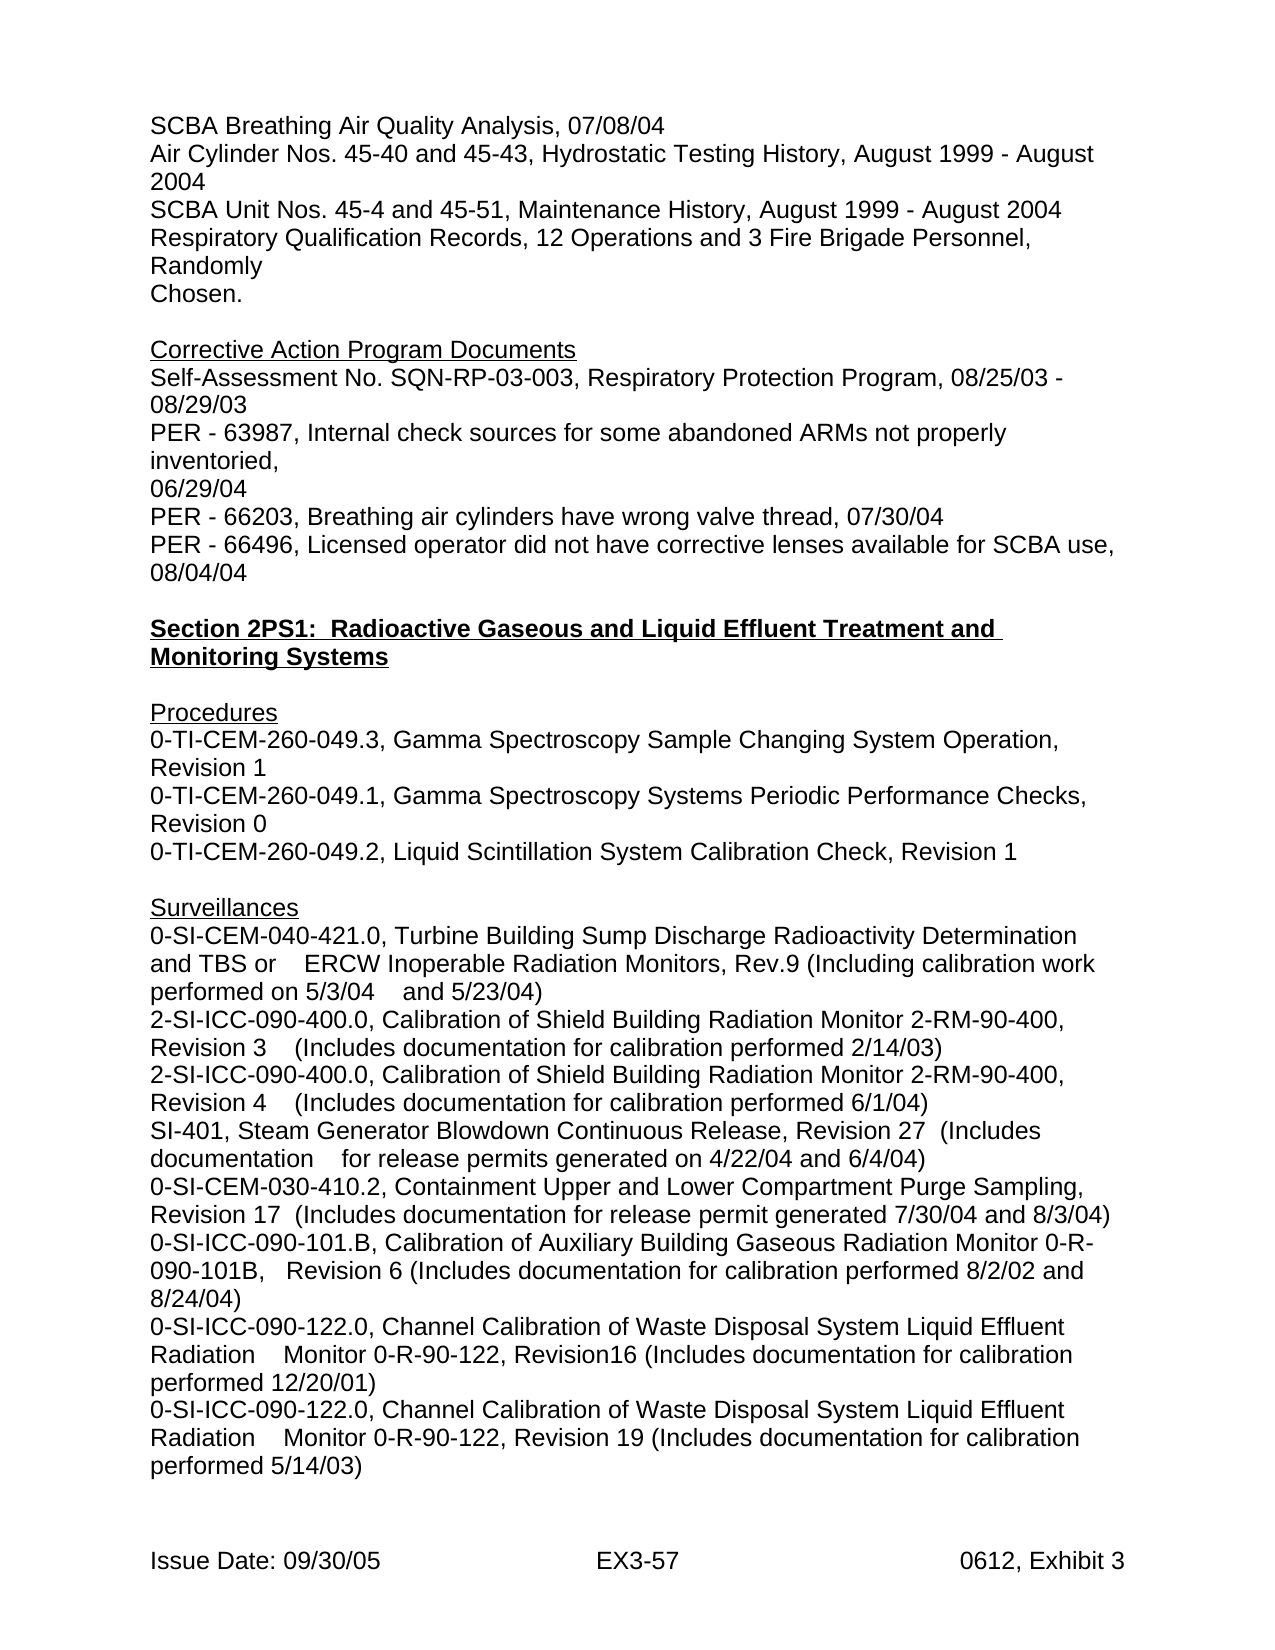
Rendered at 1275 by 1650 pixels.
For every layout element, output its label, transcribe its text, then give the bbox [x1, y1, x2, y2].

text 0-SI-ICC-090-122.0, Channel Calibration of Waste Disposal System Liquid Effluent Radiation Monitor 0-R-90-122, Revision 19 (Includes documentation for calibration performed 5/14/03) [150, 1397, 1125, 1480]
text Corrective Action Program Documents [150, 336, 1125, 364]
text Surveillances [150, 894, 1125, 922]
text 0-SI-ICC-090-122.0, Channel Calibration of Waste Disposal System Liquid Effluent Radiation Monitor 0-R-90-122, Revision16 (Includes documentation for calibration performed 12/20/01) [150, 1313, 1125, 1397]
text 2-SI-ICC-090-400.0, Calibration of Shield Building Radiation Monitor 2-RM-90-400, Revision 4 (Includes documentation for calibration performed 6/1/04) [150, 1062, 1125, 1117]
text 06/29/04 [150, 475, 1125, 503]
text SCBA Unit Nos. 45-4 and 45-51, Maintenance History, August 1999 - August 2004 [150, 196, 1125, 224]
text Air Cylinder Nos. 45-40 and 45-43, Hydrostatic Testing History, August 1999 - August 2004 [150, 140, 1125, 196]
text 2-SI-ICC-090-400.0, Calibration of Shield Building Radiation Monitor 2-RM-90-400, Revision 3 (Includes documentation for calibration performed 2/14/03) [150, 1006, 1125, 1062]
text 0-SI-CEM-030-410.2, Containment Upper and Lower Compartment Purge Sampling, Revision 17 (Includes documentation for release permit generated 7/30/04 and 8/3/04) [150, 1173, 1125, 1229]
text Chosen. [150, 280, 1125, 308]
text 0-TI-CEM-260-049.3, Gamma Spectroscopy Sample Changing System Operation, Revision 1 [150, 727, 1125, 782]
text PER - 63987, Internal check sources for some abandoned ARMs not properly inventoried, [150, 419, 1125, 475]
text SI-401, Steam Generator Blowdown Continuous Release, Revision 27 (Includes documentation for release permits generated on 4/22/04 and 6/4/04) [150, 1117, 1125, 1173]
text Respiratory Qualification Records, 12 Operations and 3 Fire Brigade Personnel, Randomly [150, 224, 1125, 280]
text Self-Assessment No. SQN-RP-03-003, Respiratory Protection Program, 08/25/03 - 08/29/03 [150, 364, 1125, 419]
text 0-TI-CEM-260-049.2, Liquid Scintillation System Calibration Check, Revision 1 [150, 838, 1125, 866]
text 0-TI-CEM-260-049.1, Gamma Spectroscopy Systems Periodic Performance Checks, Revision 0 [150, 782, 1125, 838]
text PER - 66496, Licensed operator did not have corrective lenses available for SCBA use, [150, 531, 1125, 559]
text 0-SI-ICC-090-101.B, Calibration of Auxiliary Building Gaseous Radiation Monitor 0-R-090-101B, Revision 6 (Includes documentation for calibration performed 8/2/02 and 8/24/04) [150, 1229, 1125, 1313]
text Procedures [150, 699, 1125, 727]
text Section 2PS1: Radioactive Gaseous and Liquid Effluent Treatment and Monitoring Systems [150, 615, 1125, 671]
text PER - 66203, Breathing air cylinders have wrong valve thread, 07/30/04 [150, 503, 1125, 531]
text SCBA Breathing Air Quality Analysis, 07/08/04 [150, 112, 1125, 140]
text 0-SI-CEM-040-421.0, Turbine Building Sump Discharge Radioactivity Determination and TBS or ERCW Inoperable Radiation Monitors, Rev.9 (Including calibration work performed on 5/3/04 and 5/23/04) [150, 922, 1125, 1006]
text 08/04/04 [150, 559, 1125, 587]
